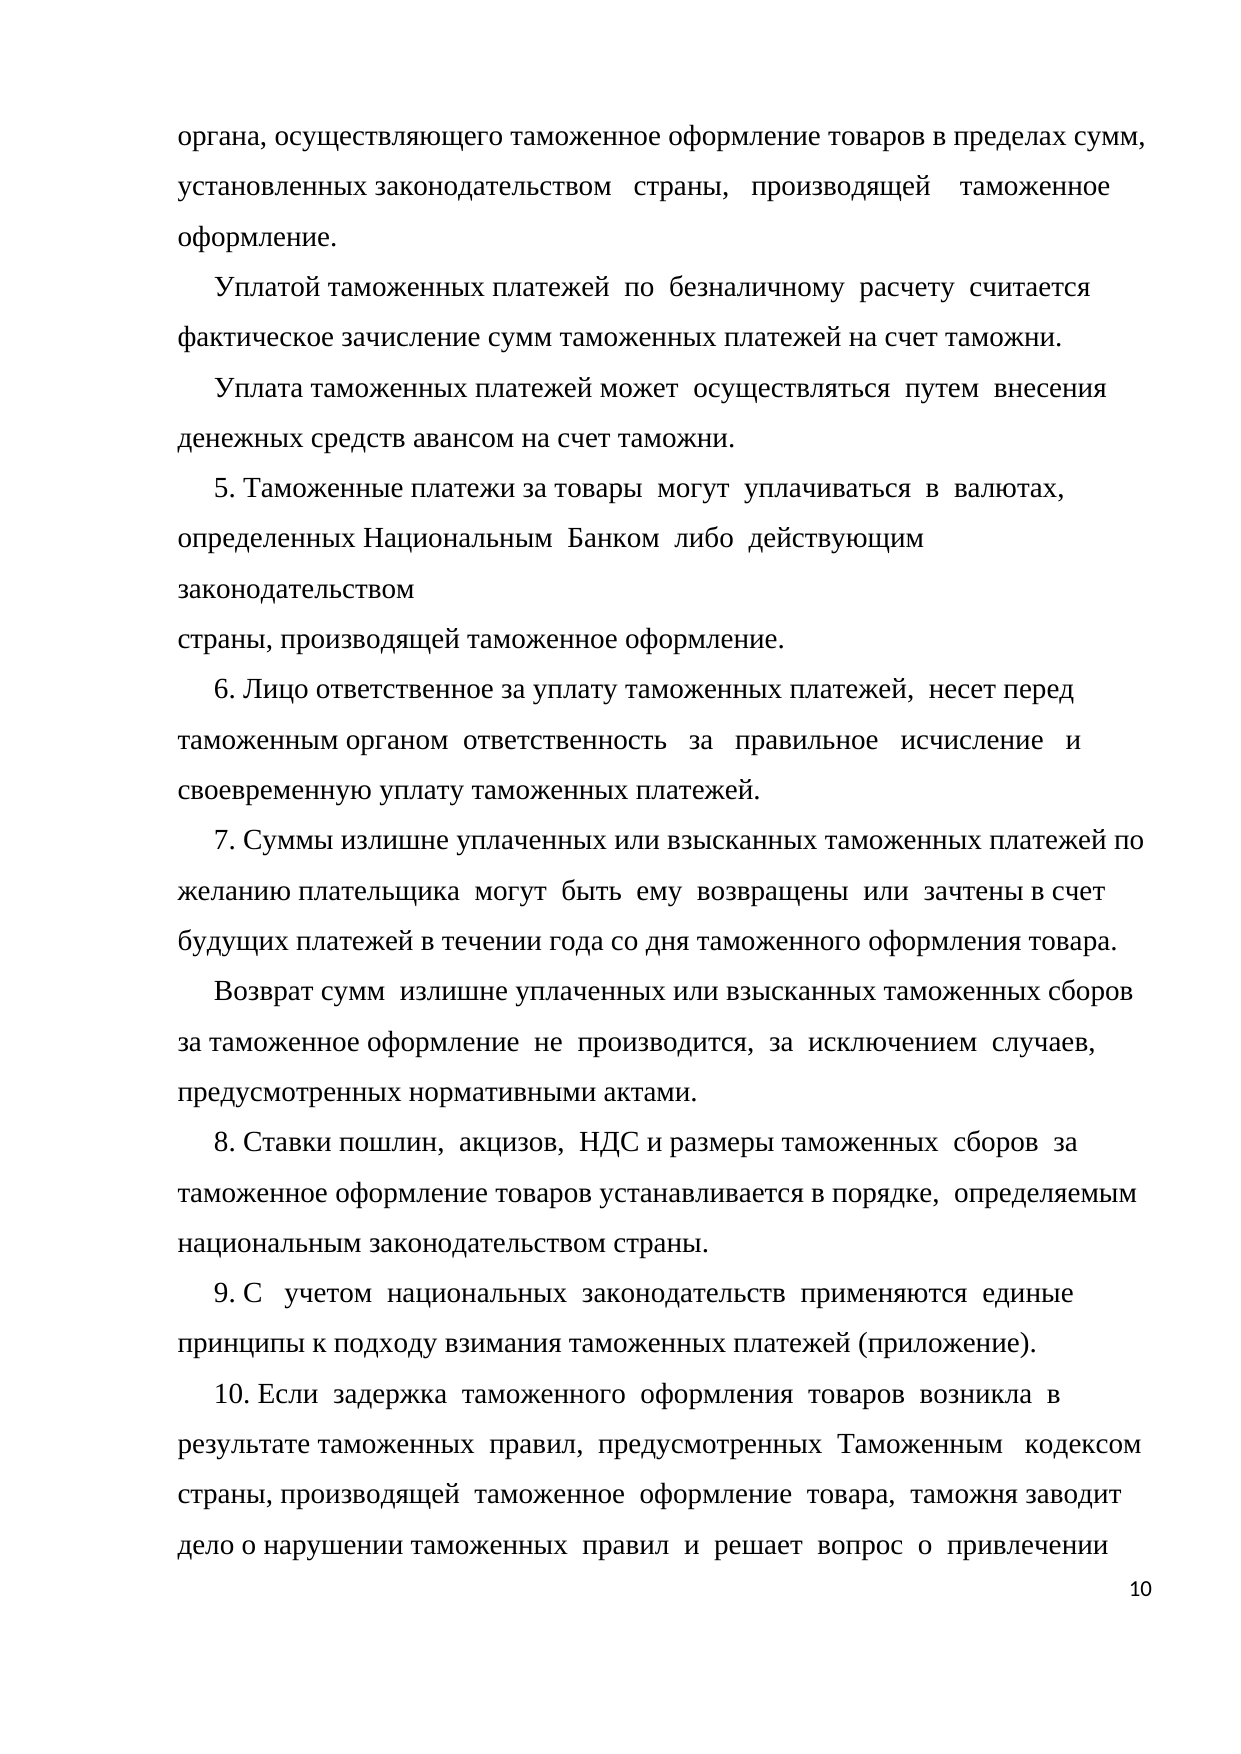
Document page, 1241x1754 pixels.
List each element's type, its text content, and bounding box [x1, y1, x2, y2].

text 10. Если задержка таможенного оформления товаров возникла в [177, 1376, 1152, 1409]
text определенных Национальным Банком либо действующим законодательством [177, 521, 1152, 604]
text 9. С учетом национальных законодательств применяются единые [177, 1275, 1152, 1309]
text будущих платежей в течении года со дня таможенного оформления товара. [177, 923, 1152, 957]
text 7. Суммы излишне уплаченных или взысканных таможенных платежей по [177, 822, 1152, 856]
text 6. Лицо ответственное за уплату таможенных платежей, несет перед [177, 672, 1152, 705]
text за таможенное оформление не производится, за исключением случаев, [177, 1024, 1152, 1057]
text своевременную уплату таможенных платежей. [177, 772, 1152, 806]
text страны, производящей таможенное оформление. [177, 621, 1152, 655]
text результате таможенных правил, предусмотренных Таможенным кодексом [177, 1426, 1152, 1460]
text Возврат сумм излишне уплаченных или взысканных таможенных сборов [177, 973, 1152, 1007]
text страны, производящей таможенное оформление товара, таможня заводит [177, 1477, 1152, 1510]
text таможенное оформление товаров устанавливается в порядке, определяемым [177, 1175, 1152, 1208]
text Уплатой таможенных платежей по безналичному расчету считается [177, 269, 1152, 303]
text денежных средств авансом на счет таможни. [177, 420, 1152, 453]
text 5. Таможенные платежи за товары могут уплачиваться в валютах, [177, 470, 1152, 504]
text оформление. [177, 219, 1152, 252]
text фактическое зачисление сумм таможенных платежей на счет таможни. [177, 319, 1152, 353]
text желанию плательщика могут быть ему возвращены или зачтены в счет [177, 873, 1152, 906]
text таможенным органом ответственность за правильное исчисление и [177, 722, 1152, 755]
text дело о нарушении таможенных правил и решает вопрос о привлечении [177, 1527, 1152, 1560]
text Уплата таможенных платежей может осуществляться путем внесения [177, 370, 1152, 403]
text национальным законодательством страны. [177, 1225, 1152, 1258]
text принципы к подходу взимания таможенных платежей (приложение). [177, 1326, 1152, 1359]
text предусмотренных нормативными актами. [177, 1074, 1152, 1108]
text органа, осуществляющего таможенное оформление товаров в пределах сумм, [177, 118, 1152, 152]
text 8. Ставки пошлин, акцизов, НДС и размеры таможенных сборов за [177, 1124, 1152, 1158]
text установленных законодательством страны, производящей таможенное [177, 168, 1152, 202]
